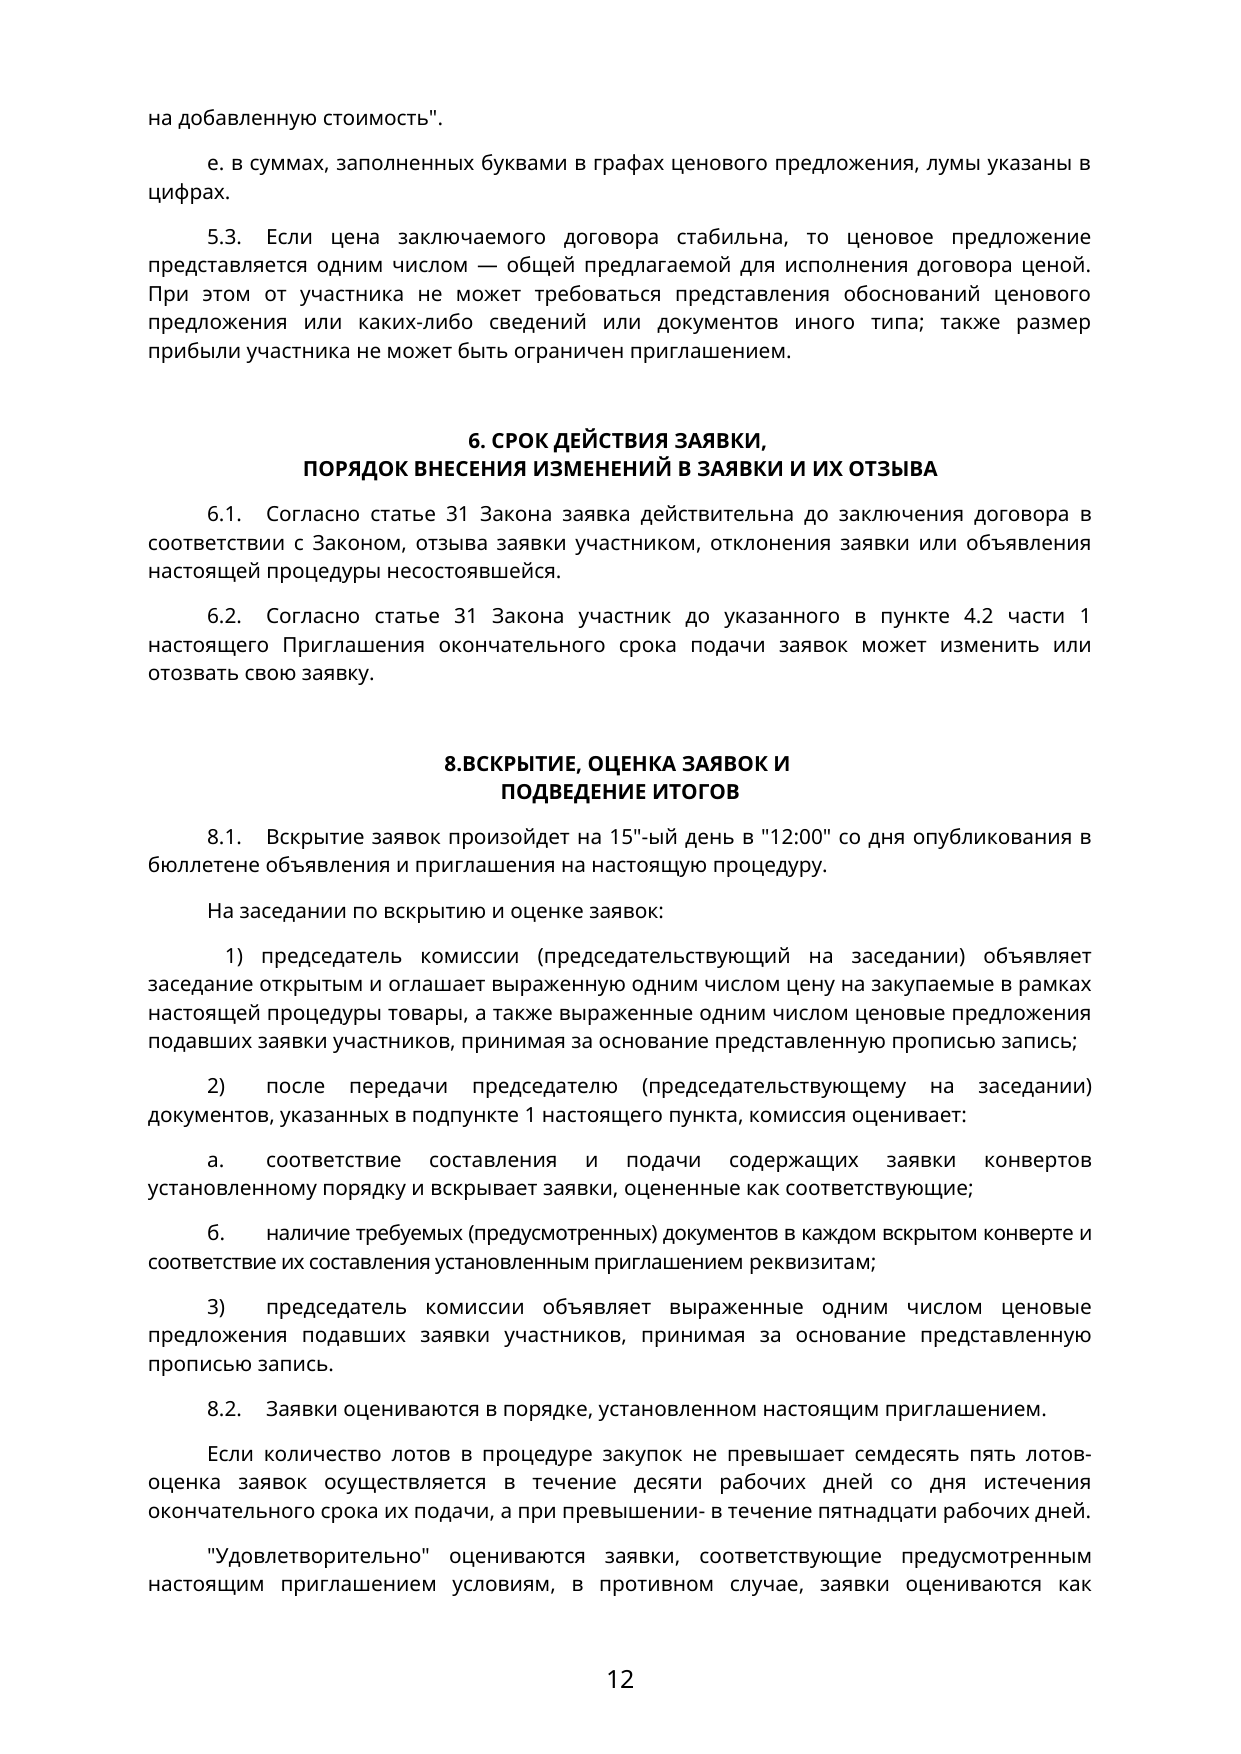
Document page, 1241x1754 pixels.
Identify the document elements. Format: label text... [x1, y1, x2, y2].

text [148, 103, 1092, 132]
text е. в суммах, заполненных буквами в графах ценового предложения, лумы указаны в цифрах. [148, 148, 1092, 205]
text 6.1. Согласно статье 31 Закона заявка действительна до заключения договора в соответствии с Законом, отзыва заявки участником, отклонения заявки или объявления настоящей процедуры несостоявшейся. [148, 499, 1092, 585]
text б. наличие требуемых (предусмотренных) документов в каждом вскрытом конверте и соответствие их составления установленным приглашением реквизитам; [148, 1218, 1092, 1275]
text 6. СРОК ДЕЙСТВИЯ ЗАЯВКИ, ПОРЯДОК ВНЕСЕНИЯ ИЗМЕНЕНИЙ В ЗАЯВКИ И ИХ ОТЗЫВА [207, 426, 1034, 483]
text 2) после передачи председателю (председательствующему на заседании) документов, указанных в подпункте 1 настоящего пункта, комиссия оценивает: [148, 1071, 1092, 1128]
text На заседании по вскрытию и оценке заявок: [148, 896, 1092, 924]
text 8.ВСКРЫТИЕ, ОЦЕНКА ЗАЯВОК И ПОДВЕДЕНИЕ ИТОГОВ [148, 749, 1092, 806]
text 8.2. Заявки оцениваются в порядке, установленном настоящим приглашением. [148, 1394, 1092, 1422]
text 1) председатель комиссии (председательствующий на заседании) объявляет заседание открытым и оглашает выраженную одним числом цену на закупаемые в рамках настоящей процедуры товары, а также выраженные одним числом ценовые предложения подавших заявки участников, принимая за основание представленную прописью запись; [148, 941, 1092, 1054]
text 8.1. Вскрытие заявок произойдет на 15"-ый день в "12:00" со дня опубликования в бюллетене объявления и приглашения на настоящую процедуру. [148, 822, 1092, 879]
text а. соответствие составления и подачи содержащих заявки конвертов установленному порядку и вскрывает заявки, оцененные как соответствующие; [148, 1145, 1092, 1202]
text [148, 1541, 1092, 1598]
text 3) председатель комиссии объявляет выраженные одним числом ценовые предложения подавших заявки участников, принимая за основание представленную прописью запись. [148, 1292, 1092, 1377]
text Если количество лотов в процедуре закупок не превышает семдесять пять лотов- оценка заявок осуществляется в течение десяти рабочих дней со дня истечения окончательного срока их подачи, а при превышении- в течение пятнадцати рабочих дней. [148, 1439, 1092, 1524]
text 6.2. Согласно статье 31 Закона участник до указанного в пункте 4.2 части 1 настоящего Приглашения окончательного срока подачи заявок может изменить или отозвать свою заявку. [148, 602, 1092, 687]
text 5.3. Если цена заключаемого договора стабильна, то ценовое предложение представляется одним числом — общей предлагаемой для исполнения договора ценой. При этом от участника не может требоваться представления обоснований ценового предложения или каких-либо сведений или документов иного типа; также размер прибыли участника не может быть ограничен приглашением. [148, 222, 1092, 364]
